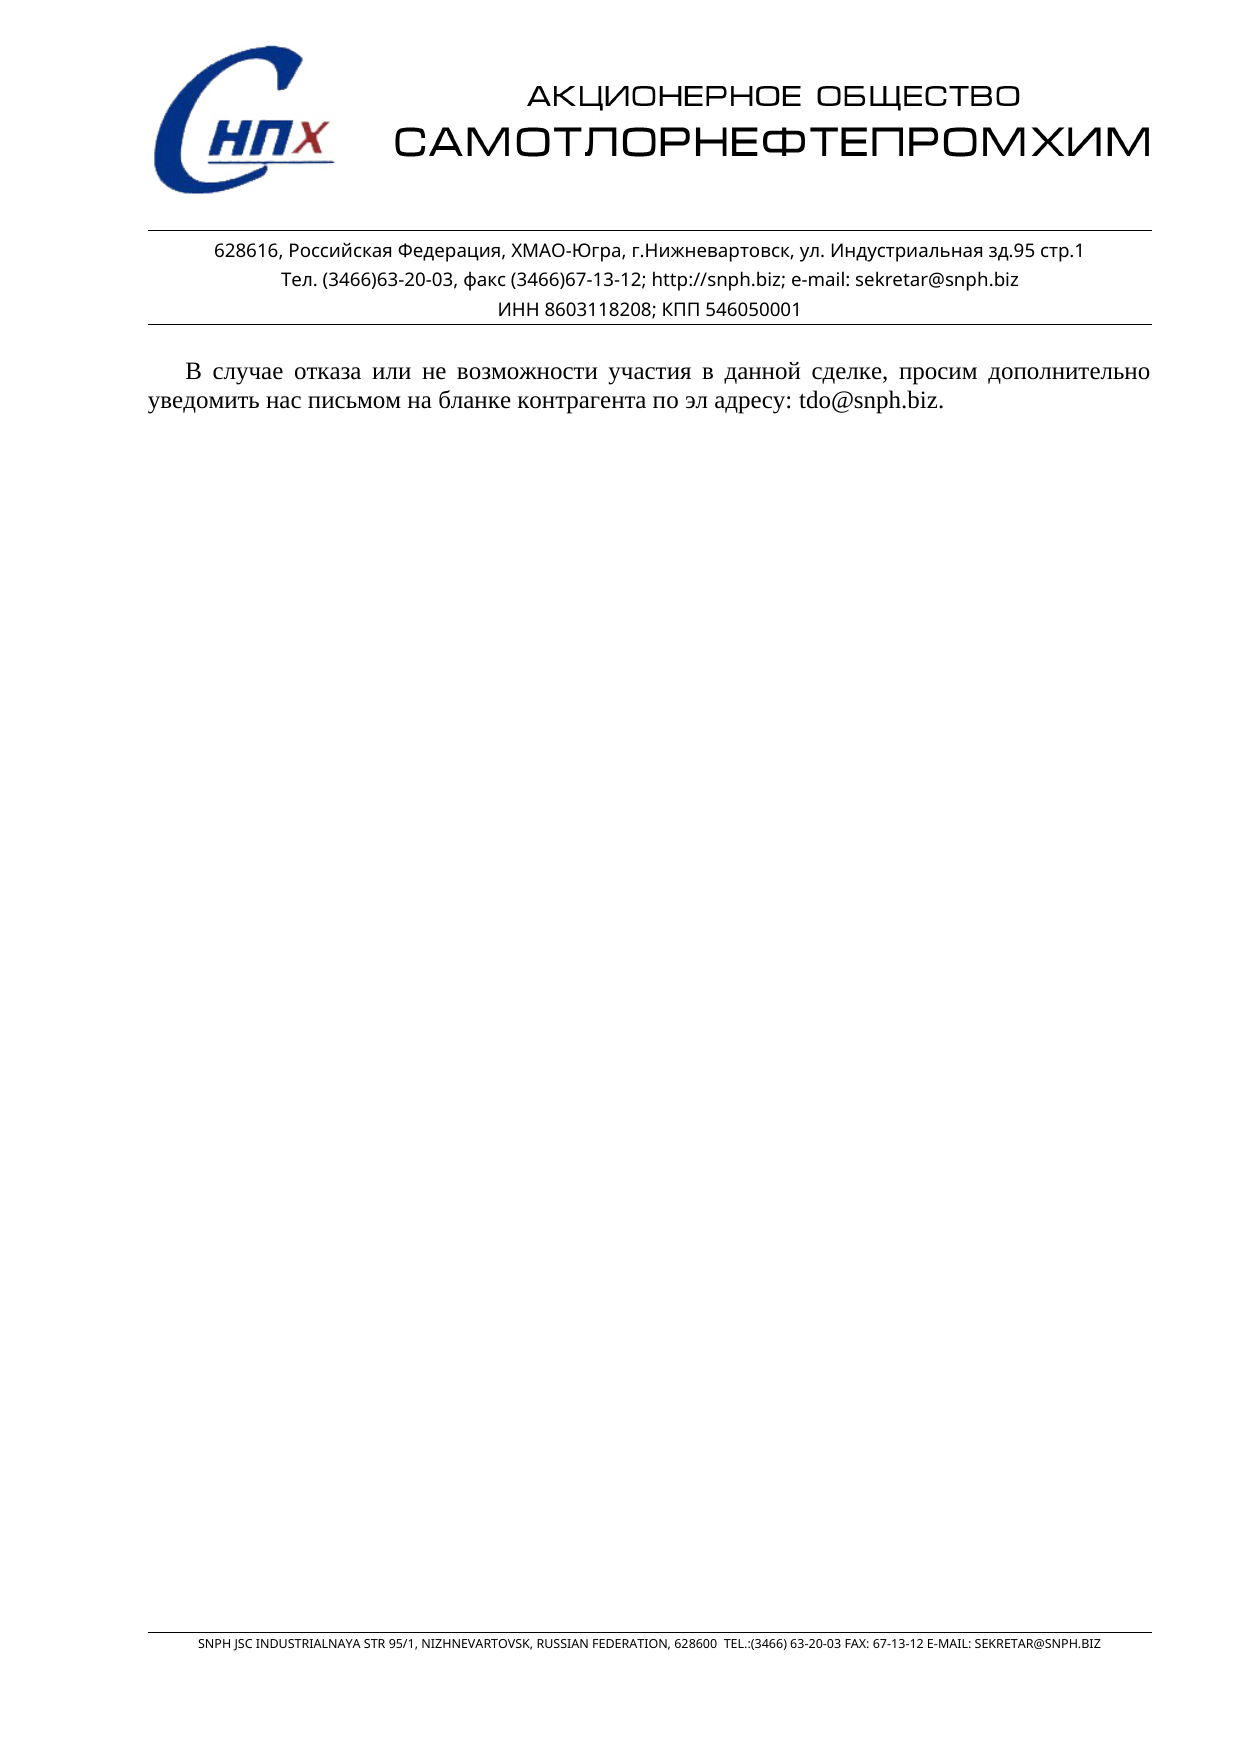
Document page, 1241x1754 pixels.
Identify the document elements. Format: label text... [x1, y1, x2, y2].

picture [152, 45, 337, 196]
text В случае отказа или не возможности участия в данной сделке, просим дополнительно уведомить нас письмом на бланке контрагента по эл адресу: tdo@snph.biz. [148, 356, 1152, 414]
picture [387, 54, 1167, 165]
